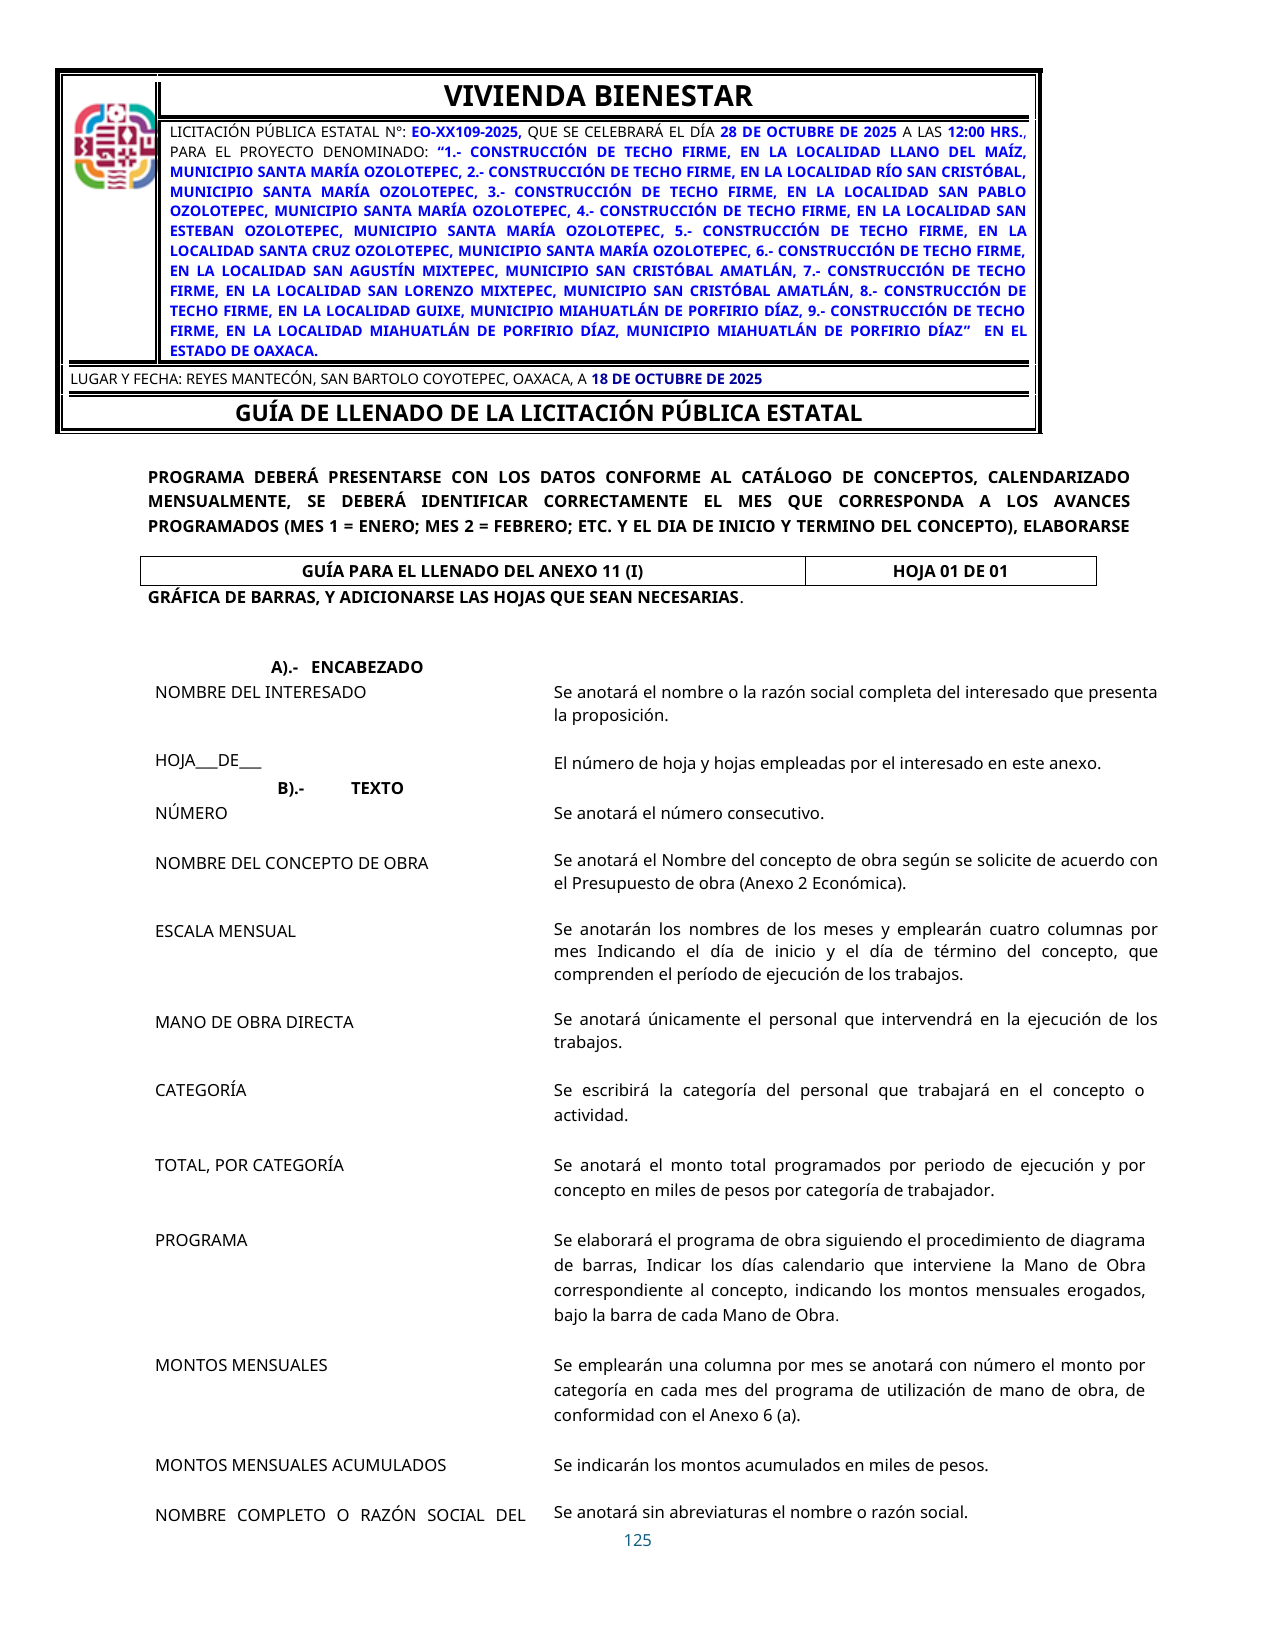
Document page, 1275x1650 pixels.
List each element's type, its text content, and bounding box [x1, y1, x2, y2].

picture [161, 122, 170, 195]
picture [157, 96, 170, 195]
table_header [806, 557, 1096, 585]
picture [63, 96, 155, 195]
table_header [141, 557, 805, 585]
text NOTA: EL PROGRAMA DEBERÁ PRESENTARSE CON LOS DATOS CONFORME AL CATÁLOGO DE CONCEPTOS, CALENDARIZADO MENSUALMENTE, SE DEBERÁ IDENTIFICAR CORRECTAMENTE EL MES QUE CORRESPONDA A LOS AVANCES PROGRAMADOS (MES 1 = ENERO; MES 2 = FEBRERO; ETC. Y EL DIA DE INICIO Y TERMINO DEL CONCEPTO), ELABORARSE GRÁFICA DE BARRAS, Y ADICIONARSE LAS HOJAS QUE SEAN NECESARIAS. [148, 466, 1131, 609]
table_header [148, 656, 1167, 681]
picture [161, 96, 170, 115]
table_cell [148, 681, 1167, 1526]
